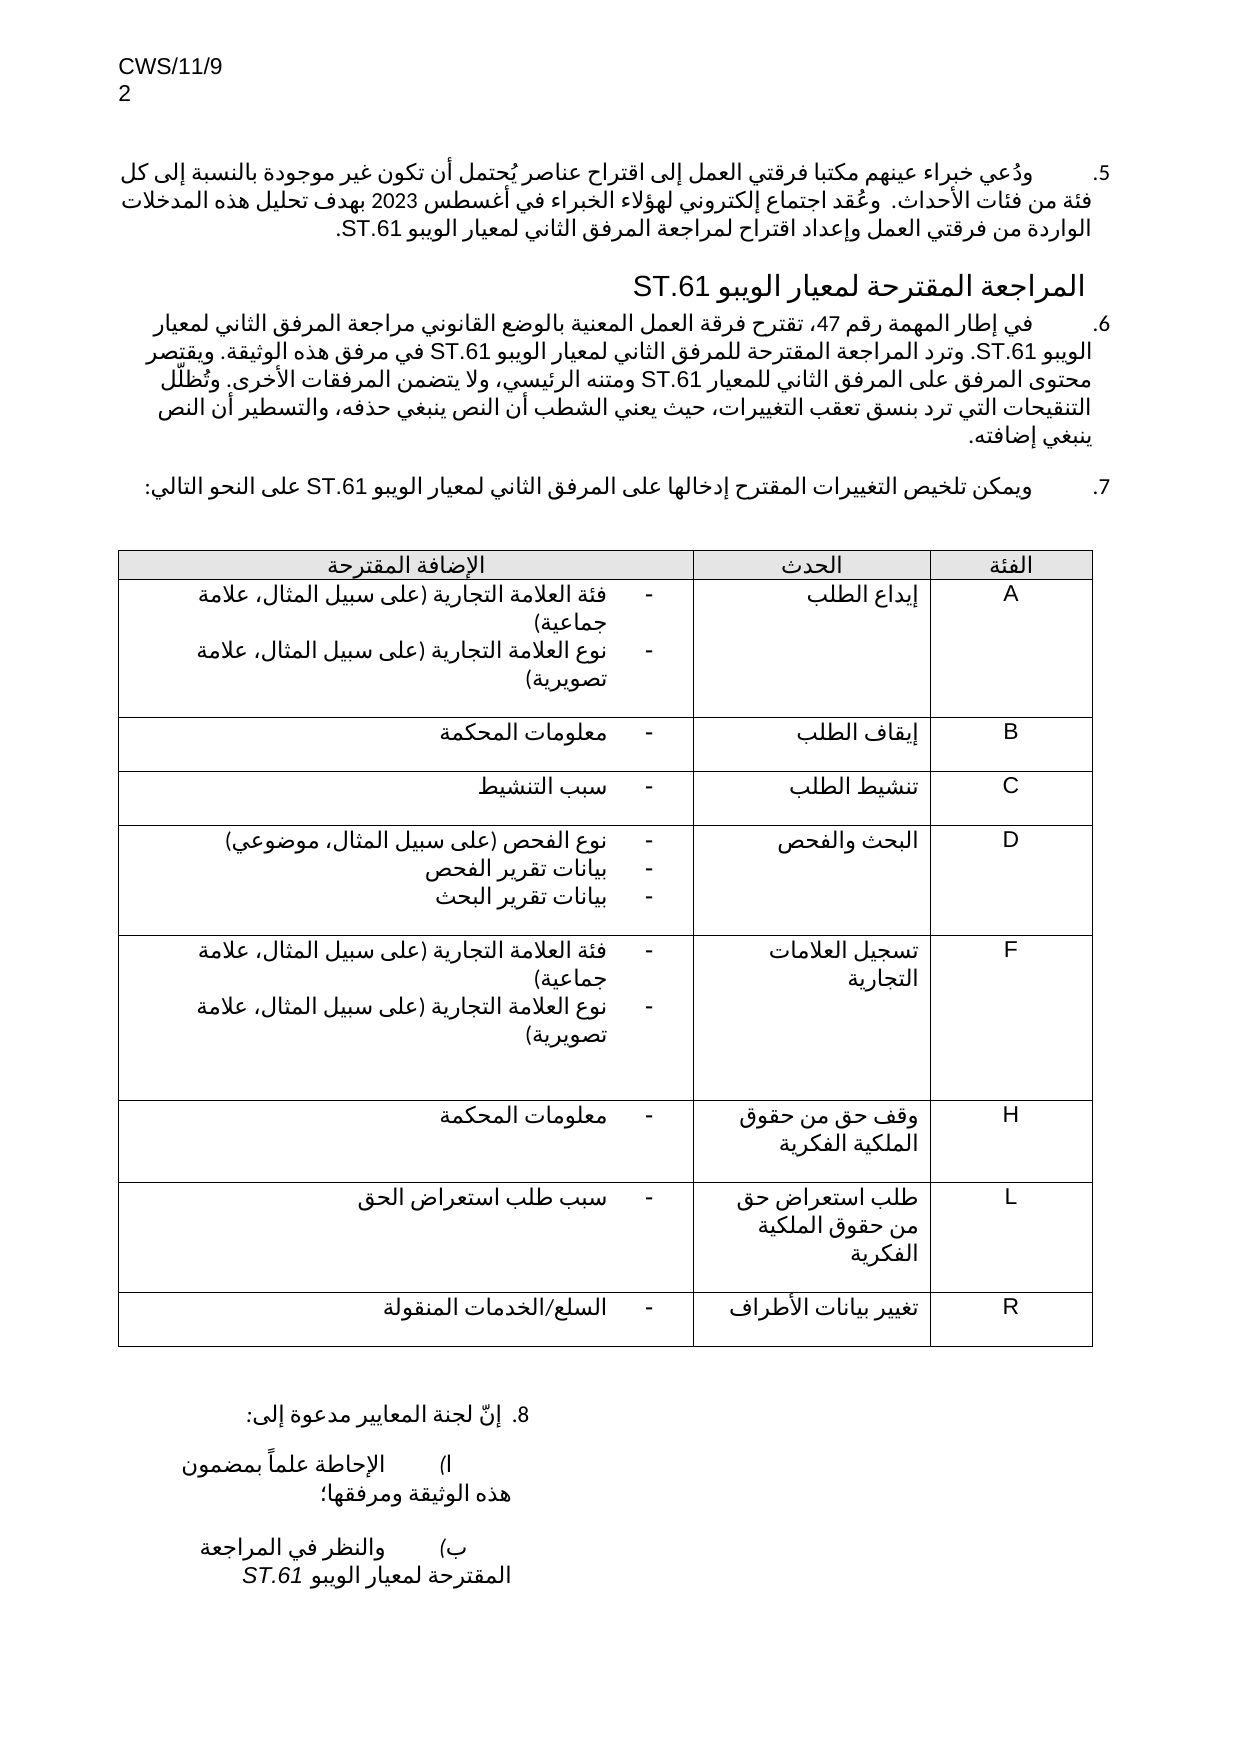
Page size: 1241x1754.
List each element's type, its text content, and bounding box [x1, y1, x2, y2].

table_cell نوع الفحص (على سبيل المثال، موضوعي) بيانات تقرير الفحص بيانات تقرير البحث [119, 826, 693, 935]
table_cell طلب استعراض حق من حقوق الملكية الفكرية [694, 1183, 930, 1292]
table_cell B [931, 718, 1092, 771]
table_cell F [931, 936, 1092, 1100]
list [147, 1533, 512, 1589]
table_cell H [931, 1101, 1092, 1182]
table_cell L [931, 1183, 1092, 1292]
table_cell معلومات المحكمة [119, 1101, 693, 1182]
table_cell السلع/الخدمات المنقولة [119, 1293, 693, 1346]
text في إطار المهمة رقم 47، تقترح فرقة العمل المعنية بالوضع القانوني مراجعة المرفق الثاني لمعيار الويبو ST.61. وترد المراجعة المقترحة للمرفق الثاني لمعيار الويبو ST.61 في مرفق هذه الوثيقة. ويقتصر محتوى المرفق على المرفق الثاني للمعيار ST.61 ومتنه الرئيسي، ولا يتضمن المرفقات الأخرى. وتُظلّل التنقيحات التي ترد بنسق تعقب التغييرات، حيث يعني الشطب أن النص ينبغي حذفه، والتسطير أن النص ينبغي إضافته. [118, 309, 1092, 449]
table_cell سبب التنشيط [119, 772, 693, 825]
table_cell تغيير بيانات الأطراف [694, 1293, 930, 1346]
table_cell إيقاف الطلب [694, 718, 930, 771]
table_cell سبب طلب استعراض الحق [119, 1183, 693, 1292]
list الإحاطة علماً بمضمون هذه الوثيقة ومرفقها؛ [147, 1451, 512, 1507]
table_header الفئة [931, 551, 1092, 579]
table_cell فئة العلامة التجارية (على سبيل المثال، علامة جماعية) نوع العلامة التجارية (على سبيل المثال، علامة تصويرية) [119, 580, 693, 717]
table_cell C [931, 772, 1092, 825]
table_cell معلومات المحكمة [119, 718, 693, 771]
table_cell R [931, 1293, 1092, 1346]
text إنّ لجنة المعايير مدعوة إلى: [118, 1400, 512, 1428]
text ويمكن تلخيص التغييرات المقترح إدخالها على المرفق الثاني لمعيار الويبو ST.61 على النحو التالي: [118, 472, 1092, 501]
text ودُعي خبراء عينهم مكتبا فرقتي العمل إلى اقتراح عناصر يُحتمل أن تكون غير موجودة بالنسبة إلى كل فئة من فئات الأحداث. وعُقد اجتماع إلكتروني لهؤلاء الخبراء في أغسطس 2023 بهدف تحليل هذه المدخلات الواردة من فرقتي العمل وإعداد اقتراح لمراجعة المرفق الثاني لمعيار الويبو ST.61. [118, 158, 1092, 243]
table_cell A [931, 580, 1092, 717]
table_cell D [931, 826, 1092, 935]
table_cell البحث والفحص [694, 826, 930, 935]
table_cell وقف حق من حقوق الملكية الفكرية [694, 1101, 930, 1182]
table_cell فئة العلامة التجارية (على سبيل المثال، علامة جماعية) نوع العلامة التجارية (على سبيل المثال، علامة تصويرية) [119, 936, 693, 1100]
table_header الإضافة المقترحة [119, 551, 693, 579]
table_cell تنشيط الطلب [694, 772, 930, 825]
table_cell تسجيل العلامات التجارية [694, 936, 930, 1100]
table_cell إيداع الطلب [694, 580, 930, 717]
table_header الحدث [694, 551, 930, 579]
subtitle المراجعة المقترحة لمعيار الويبو ST.61 [118, 268, 1092, 303]
